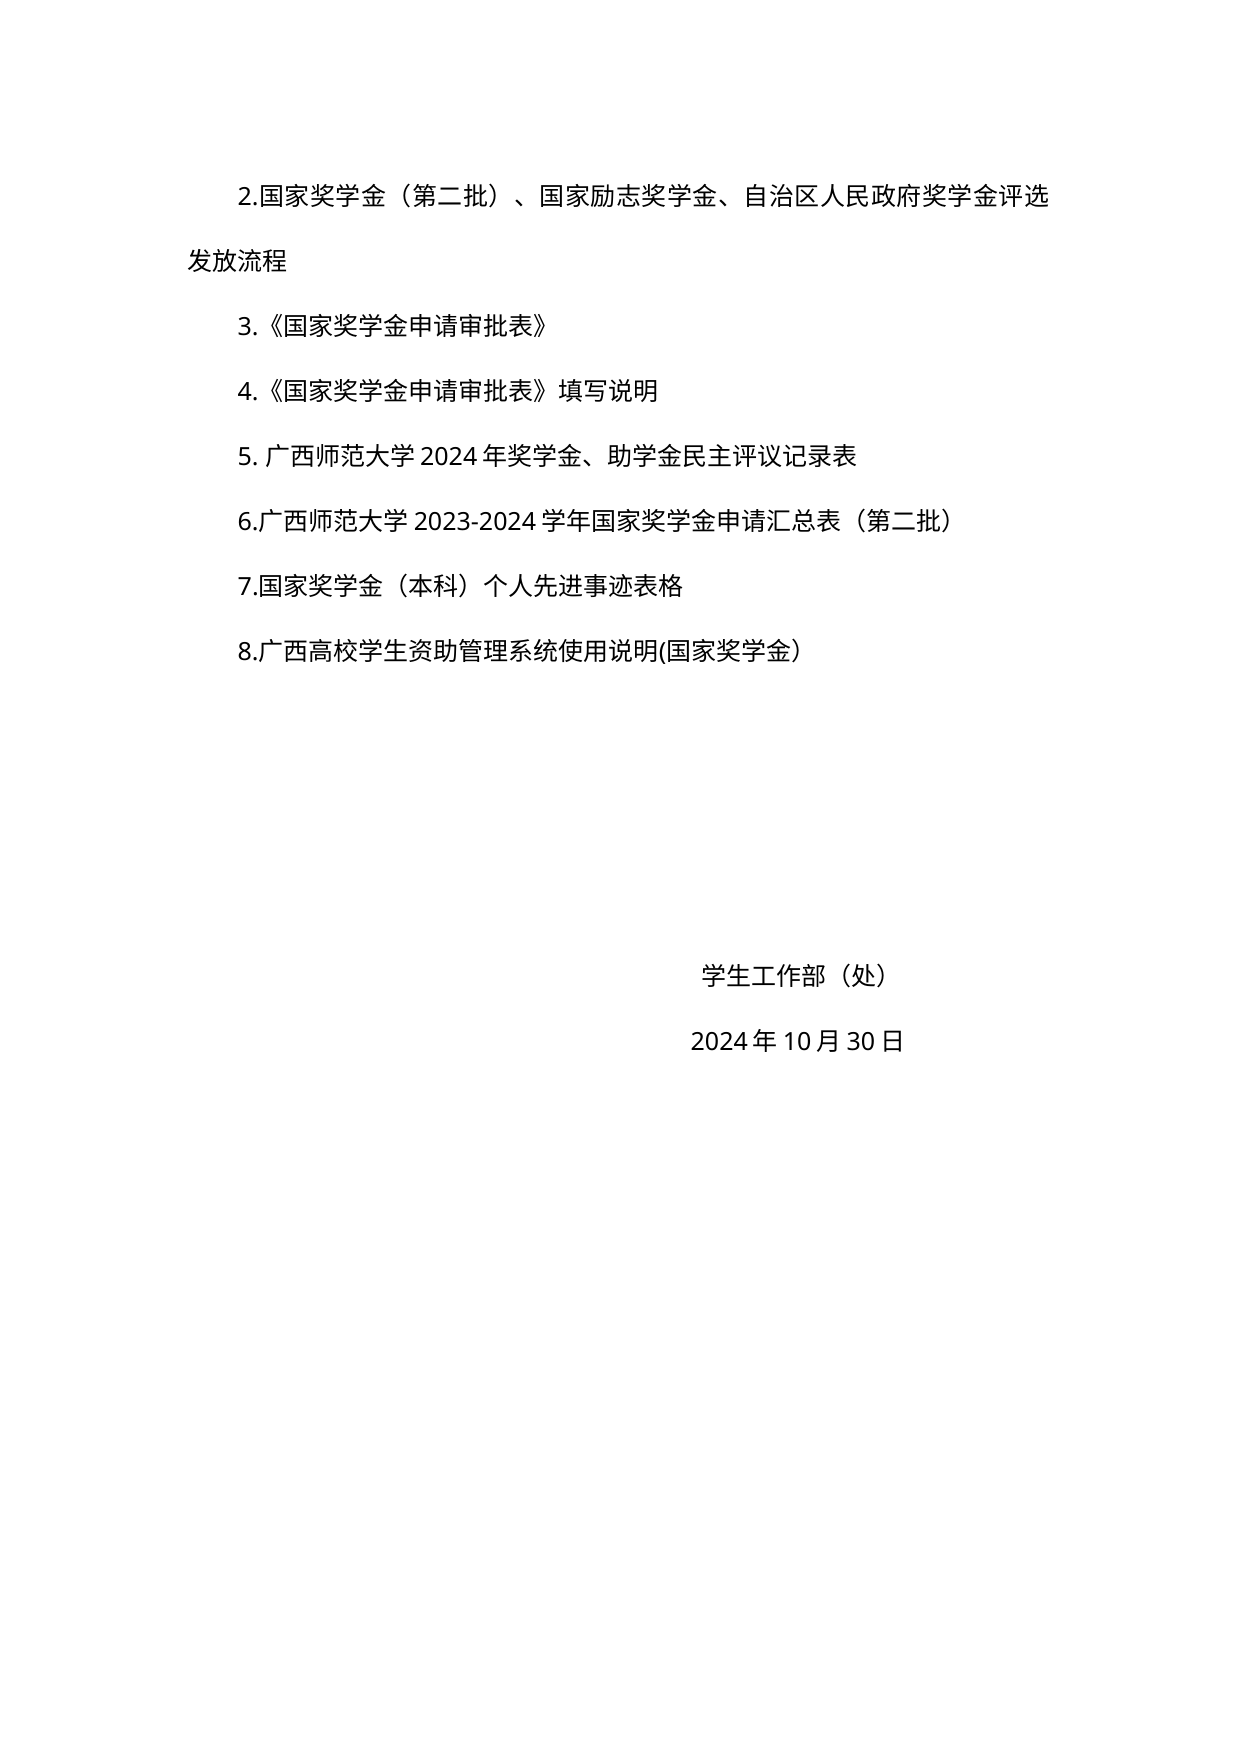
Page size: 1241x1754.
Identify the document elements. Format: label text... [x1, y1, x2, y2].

text 2024年10月30日 [187, 1007, 1053, 1072]
text 5. 广西师范大学2024年奖学金、助学金民主评议记录表 [187, 422, 1053, 487]
text 3.《国家奖学金申请审批表》 [187, 292, 1053, 357]
text 4.《国家奖学金申请审批表》填写说明 [187, 357, 1053, 422]
text 6.广西师范大学2023-2024学年国家奖学金申请汇总表（第二批） [187, 487, 1053, 552]
text 2.国家奖学金（第二批）、国家励志奖学金、自治区人民政府奖学金评选发放流程 [187, 162, 1053, 292]
text 7.国家奖学金（本科）个人先进事迹表格 [187, 552, 1053, 617]
text 8.广西高校学生资助管理系统使用说明(国家奖学金） [187, 617, 1053, 682]
text 学生工作部（处） [187, 942, 1053, 1007]
